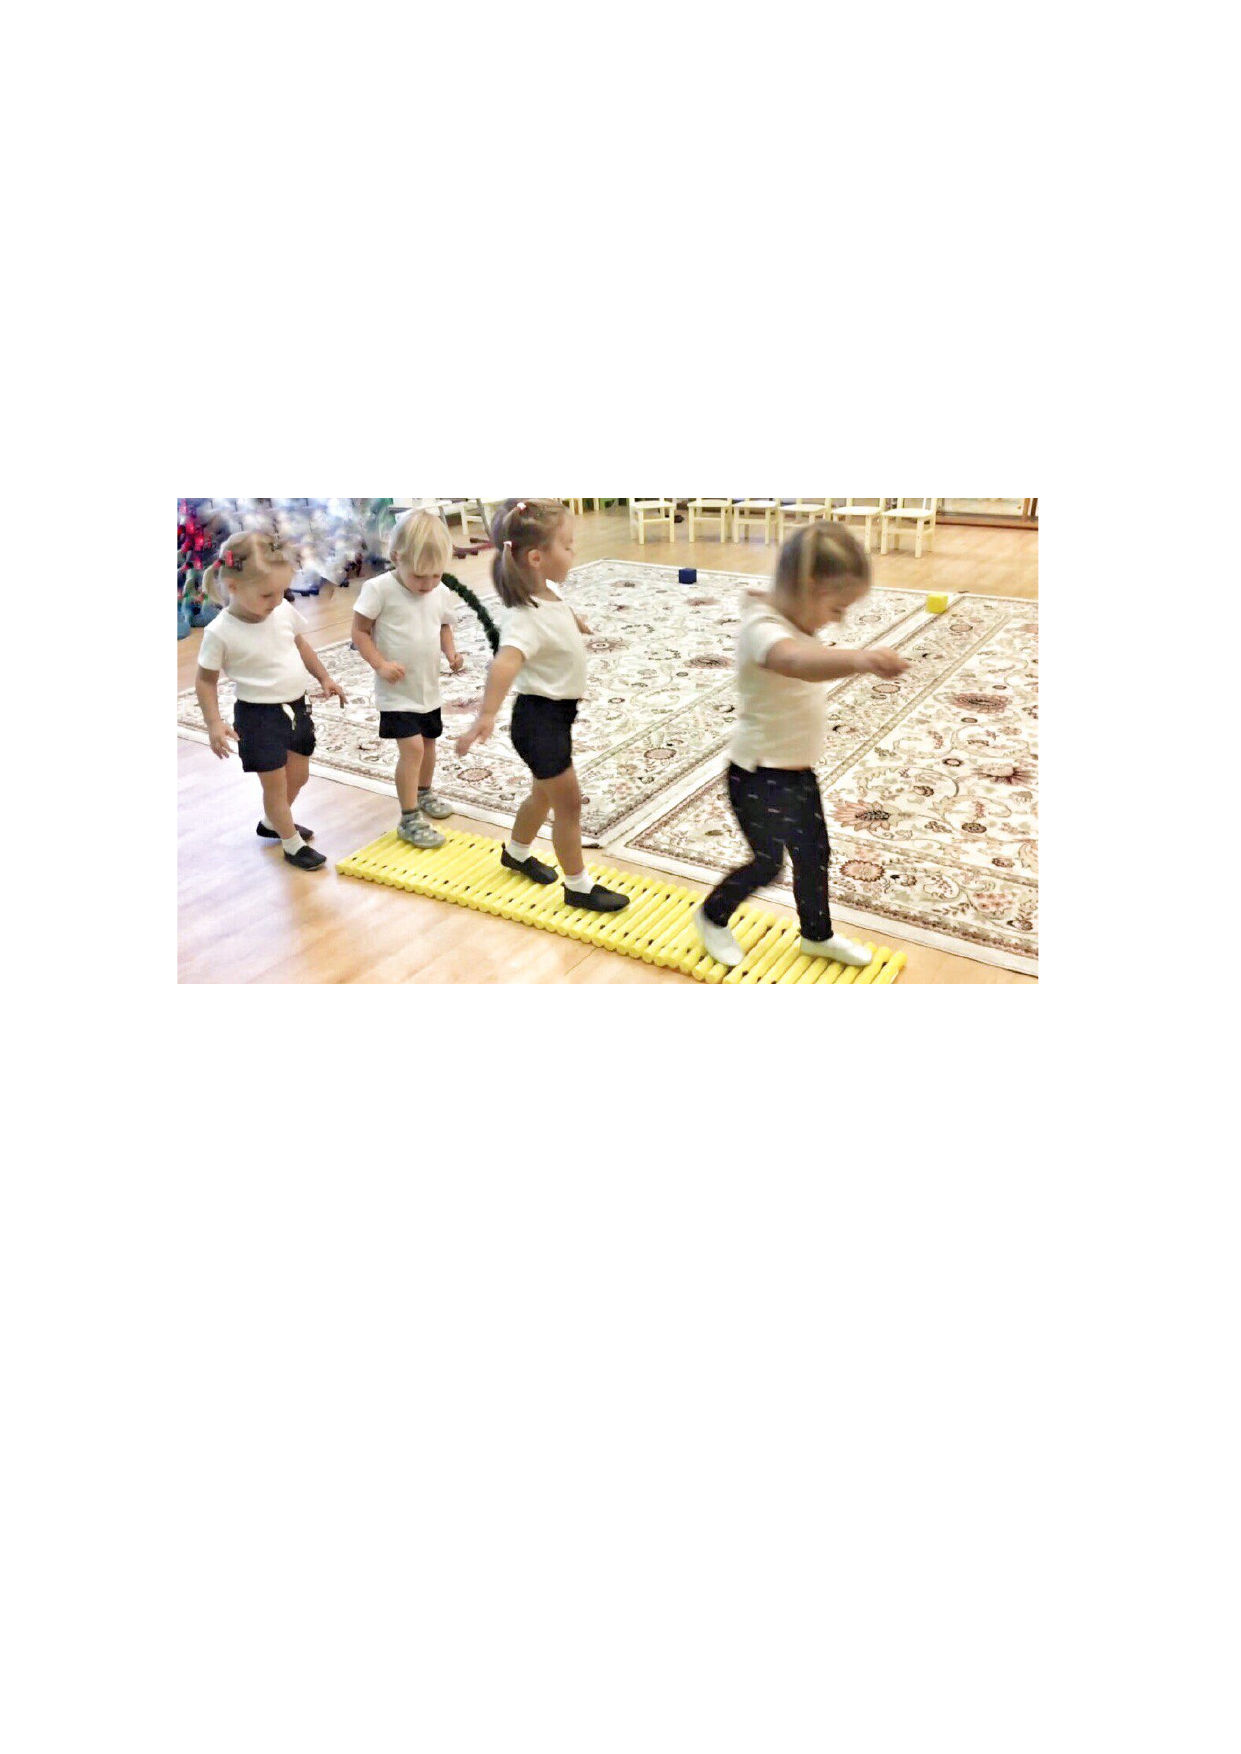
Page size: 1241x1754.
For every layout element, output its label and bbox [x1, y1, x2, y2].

picture [177, 498, 1039, 984]
